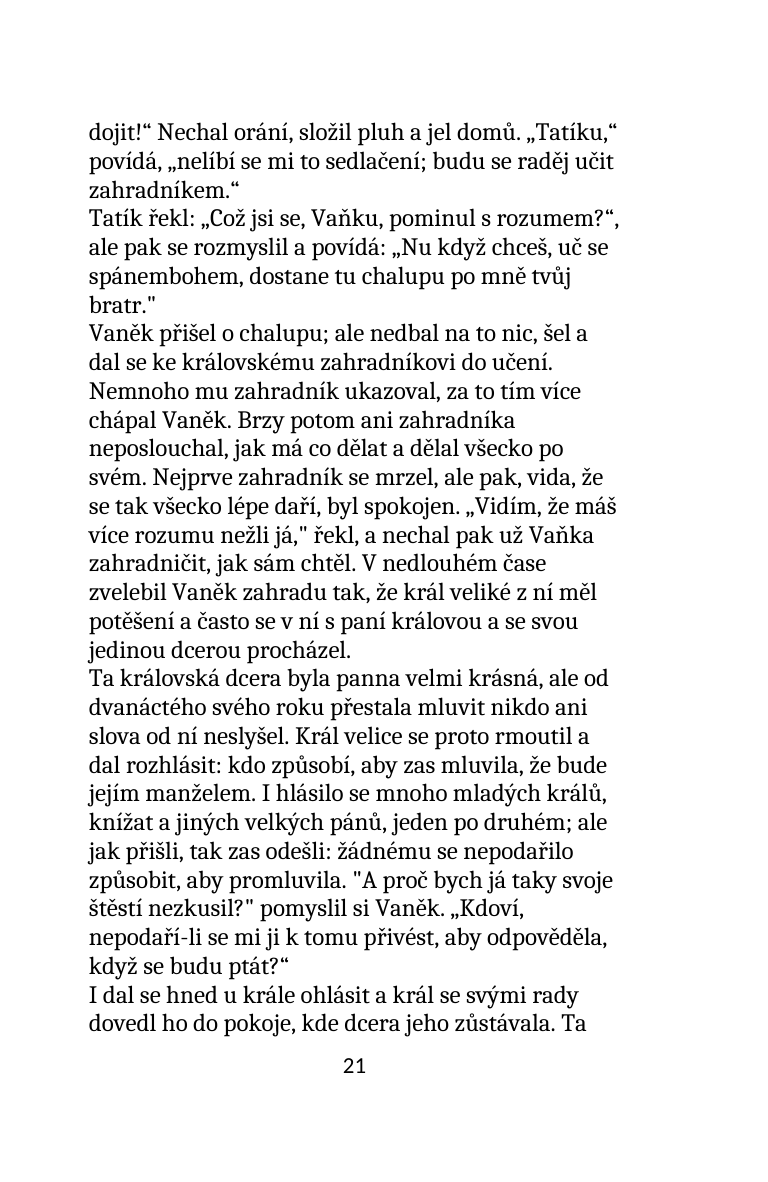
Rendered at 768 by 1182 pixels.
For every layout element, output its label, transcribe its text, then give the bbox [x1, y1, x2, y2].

text Vaněk přišel o chalupu; ale nedbal na to nic, šel a dal se ke královskému zahradníkovi do učení. Nemnoho mu zahradník ukazoval, za to tím více chápal Vaněk. Brzy potom ani zahradníka neposlouchal, jak má co dělat a dělal všecko po svém. Nejprve zahradník se mrzel, ale pak, vida, že se tak všecko lépe daří, byl spokojen. „Vidím, že máš více rozumu nežli já," řekl, a nechal pak už Vaňka zahradničit, jak sám chtěl. V nedlouhém čase zvelebil Vaněk zahradu tak, že král veliké z ní měl potěšení a často se v ní s paní královou a se svou jedinou dcerou procházel. [89, 319, 620, 664]
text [89, 118, 620, 204]
text Tatík řekl: „Což jsi se, Vaňku, pominul s rozumem?“, ale pak se rozmyslil a povídá: „Nu když chceš, uč se spánembohem, dostane tu chalupu po mně tvůj bratr." [89, 204, 620, 319]
text Ta královská dcera byla panna velmi krásná, ale od dvanáctého svého roku přestala mluvit nikdo ani slova od ní neslyšel. Král velice se proto rmoutil a dal rozhlásit: kdo způsobí, aby zas mluvila, že bude jejím manželem. I hlásilo se mnoho mladých králů, knížat a jiných velkých pánů, jeden po druhém; ale jak přišli, tak zas odešli: žádnému se nepodařilo způsobit, aby promluvila. "A proč bych já taky svoje štěstí nezkusil?" pomyslil si Vaněk. „Kdoví, nepodaří-li se mi ji k tomu přivést, aby odpověděla, když se budu ptát?“ [89, 664, 620, 981]
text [89, 981, 620, 1038]
